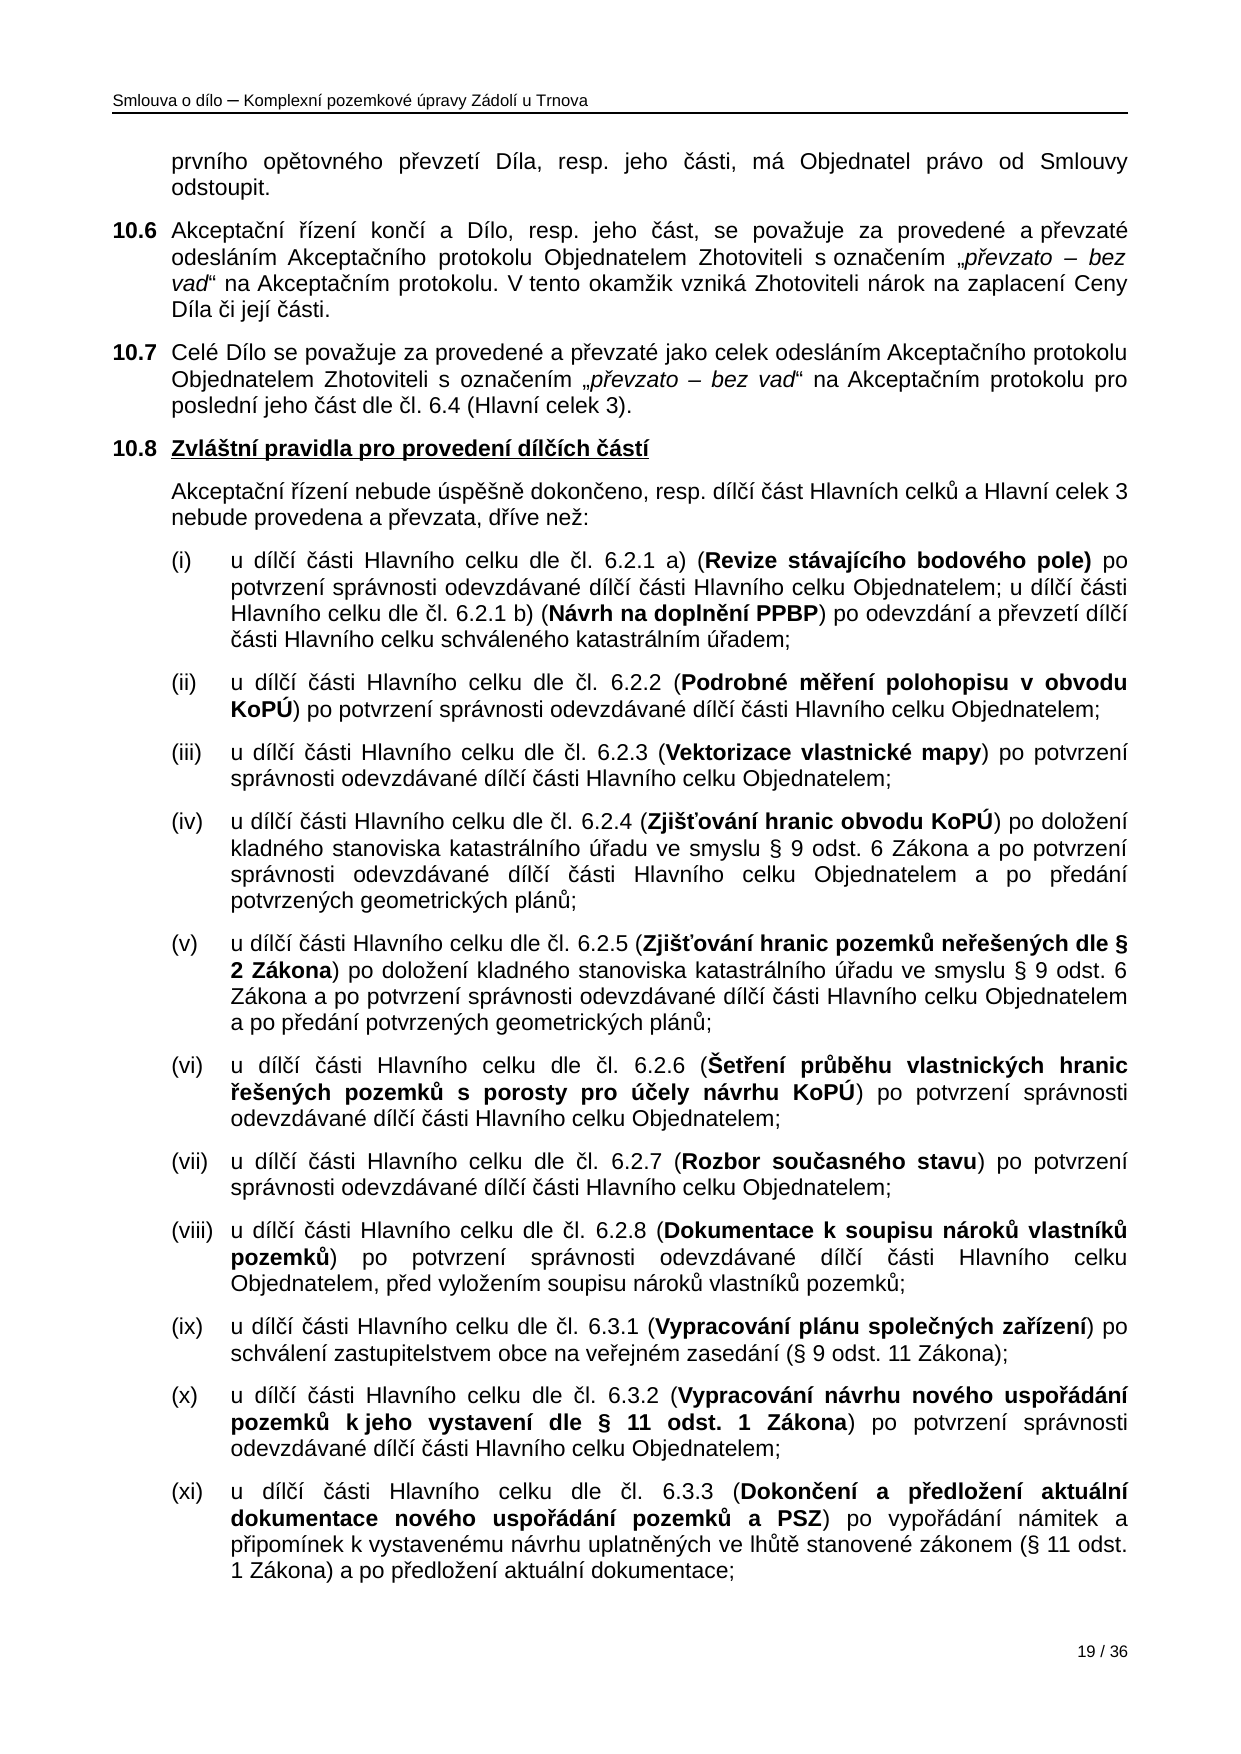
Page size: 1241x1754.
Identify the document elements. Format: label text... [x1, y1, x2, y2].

list u dílčí části Hlavního celku dle čl. 6.3.1 (Vypracování plánu společných zařízení) po schválení zastupitelstvem obce na veřejném zasedání (§ 9 odst. 11 Zákona); [171, 1313, 1128, 1366]
list u dílčí části Hlavního celku dle čl. 6.2.4 (Zjišťování hranic obvodu KoPÚ) po doložení kladného stanoviska katastrálního úřadu ve smyslu § 9 odst. 6 Zákona a po potvrzení správnosti odevzdávané dílčí části Hlavního celku Objednatelem a po předání potvrzených geometrických plánů; [171, 808, 1128, 913]
list Akceptační řízení nebude úspěšně dokončeno, resp. dílčí část Hlavních celků a Hlavní celek 3 nebude provedena a převzata, dříve než: [171, 478, 1128, 531]
list u dílčí části Hlavního celku dle čl. 6.2.3 (Vektorizace vlastnické mapy) po potvrzení správnosti odevzdávané dílčí části Hlavního celku Objednatelem; [171, 739, 1128, 791]
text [112, 148, 1128, 200]
list u dílčí části Hlavního celku dle čl. 6.2.5 (Zjišťování hranic pozemků neřešených dle § 2 Zákona) po doložení kladného stanoviska katastrálního úřadu ve smyslu § 9 odst. 6 Zákona a po potvrzení správnosti odevzdávané dílčí části Hlavního celku Objednatelem a po předání potvrzených geometrických plánů; [171, 930, 1128, 1036]
text Akceptační řízení končí a Dílo, resp. jeho část, se považuje za provedené a převzaté odesláním Akceptačního protokolu Objednatelem Zhotoviteli s označením „převzato – bez vad“ na Akceptačním protokolu. V tento okamžik vzniká Zhotoviteli nárok na zaplacení Ceny Díla či její části. [112, 217, 1128, 322]
list u dílčí části Hlavního celku dle čl. 6.3.2 (Vypracování návrhu nového uspořádání pozemků k jeho vystavení dle § 11 odst. 1 Zákona) po potvrzení správnosti odevzdávané dílčí části Hlavního celku Objednatelem; [171, 1382, 1128, 1462]
list u dílčí části Hlavního celku dle čl. 6.2.6 (Šetření průběhu vlastnických hranic řešených pozemků s porosty pro účely návrhu KoPÚ) po potvrzení správnosti odevzdávané dílčí části Hlavního celku Objednatelem; [171, 1052, 1128, 1131]
list u dílčí části Hlavního celku dle čl. 6.2.1 a) (Revize stávajícího bodového pole) po potvrzení správnosti odevzdávané dílčí části Hlavního celku Objednatelem; u dílčí části Hlavního celku dle čl. 6.2.1 b) (Návrh na doplnění PPBP) po odevzdání a převzetí dílčí části Hlavního celku schváleného katastrálním úřadem; [171, 547, 1128, 653]
list u dílčí části Hlavního celku dle čl. 6.2.7 (Rozbor současného stavu) po potvrzení správnosti odevzdávané dílčí části Hlavního celku Objednatelem; [171, 1148, 1128, 1201]
list u dílčí části Hlavního celku dle čl. 6.2.8 (Dokumentace k soupisu nároků vlastníků pozemků) po potvrzení správnosti odevzdávané dílčí části Hlavního celku Objednatelem, před vyložením soupisu nároků vlastníků pozemků; [171, 1217, 1128, 1296]
list u dílčí části Hlavního celku dle čl. 6.3.3 (Dokončení a předložení aktuální dokumentace nového uspořádání pozemků a PSZ) po vypořádání námitek a připomínek k vystavenému návrhu uplatněných ve lhůtě stanovené zákonem (§ 11 odst. 1 Zákona) a po předložení aktuální dokumentace; [171, 1478, 1128, 1584]
text Celé Dílo se považuje za provedené a převzaté jako celek odesláním Akceptačního protokolu Objednatelem Zhotoviteli s označením „převzato – bez vad“ na Akceptačním protokolu pro poslední jeho část dle čl. 6.4 (Hlavní celek 3). [112, 339, 1128, 418]
list u dílčí části Hlavního celku dle čl. 6.2.2 (Podrobné měření polohopisu v obvodu KoPÚ) po potvrzení správnosti odevzdávané dílčí části Hlavního celku Objednatelem; [171, 669, 1128, 722]
text Zvláštní pravidla pro provedení dílčích částí [112, 435, 1128, 461]
